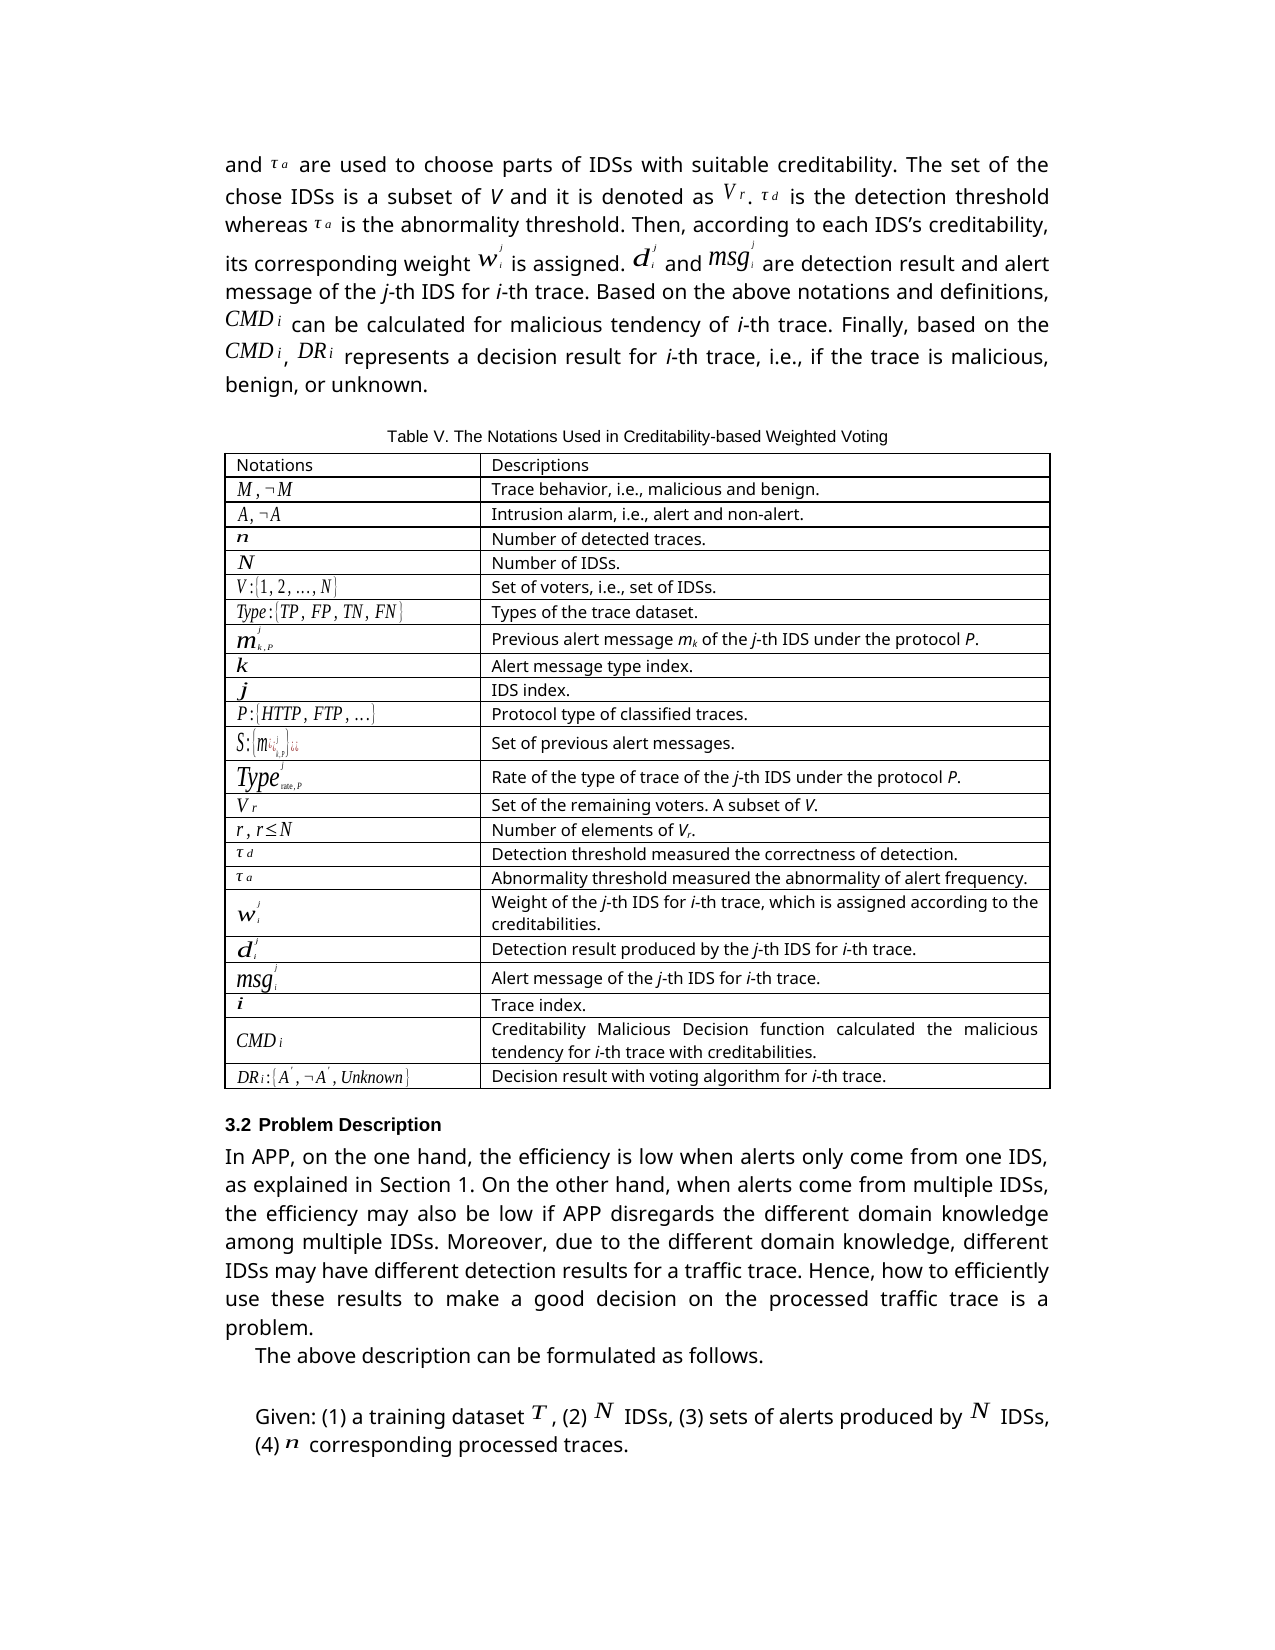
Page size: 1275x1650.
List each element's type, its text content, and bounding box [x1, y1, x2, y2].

table_cell Alert message type index. [481, 654, 1049, 677]
subtitle Problem Description [225, 1114, 1050, 1136]
table_cell [226, 600, 480, 624]
table_cell [226, 963, 480, 993]
table_cell [226, 727, 480, 759]
table_cell [226, 478, 480, 501]
text The above description can be formulated as follows. [225, 1341, 1050, 1369]
table_cell Set of the remaining voters. A subset of V. [481, 794, 1049, 817]
table_cell Weight of the j-th IDS for i-th trace, which is assigned according to the creditabilities. [481, 890, 1049, 936]
table_cell [226, 818, 480, 842]
table_cell [226, 528, 480, 550]
table_cell [226, 1018, 480, 1063]
table_cell Number of IDSs. [481, 551, 1049, 574]
table_header Descriptions [481, 454, 1049, 476]
table_cell Intrusion alarm, i.e., alert and non-alert. [481, 503, 1049, 526]
table_cell [226, 702, 480, 726]
table_cell Types of the trace dataset. [481, 600, 1049, 624]
table_cell Decision result with voting algorithm for i-th trace. [481, 1064, 1049, 1088]
table_cell [226, 551, 480, 574]
table_cell [226, 890, 480, 936]
table_cell [226, 678, 480, 701]
table_cell [226, 937, 480, 962]
table_cell Trace behavior, i.e., malicious and benign. [481, 478, 1049, 501]
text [225, 150, 1050, 399]
table_cell [226, 654, 480, 677]
table_cell [226, 575, 480, 599]
table_cell [226, 503, 480, 526]
table_cell Abnormality threshold measured the abnormality of alert frequency. [481, 867, 1049, 889]
table_cell Protocol type of classified traces. [481, 702, 1049, 726]
table_cell [226, 867, 480, 889]
table_cell Detection result produced by the j-th IDS for i-th trace. [481, 937, 1049, 962]
table_header Notations [226, 454, 480, 476]
table_cell [226, 843, 480, 866]
table_cell Set of previous alert messages. [481, 727, 1049, 759]
table_cell Alert message of the j-th IDS for i-th trace. [481, 963, 1049, 993]
text In APP, on the one hand, the efficiency is low when alerts only come from one IDS, as explained in Section 1. On the other hand, when alerts come from multiple IDSs, the efficiency may also be low if APP disregards the different domain knowledge among multiple IDSs. Moreover, due to the different domain knowledge, different IDSs may have different detection results for a traffic trace. Hence, how to efficiently use these results to make a good decision on the processed traffic trace is a problem. [225, 1142, 1050, 1341]
table_cell Number of elements of Vr. [481, 818, 1049, 842]
table_cell Rate of the type of trace of the j-th IDS under the protocol P. [481, 761, 1049, 793]
table_cell Number of detected traces. [481, 528, 1049, 550]
table_cell Previous alert message mk of the j-th IDS under the protocol P. [481, 625, 1049, 653]
table_cell Detection threshold measured the correctness of detection. [481, 843, 1049, 866]
table_cell [226, 625, 480, 653]
table_cell [226, 1064, 480, 1088]
text Table V. The Notations Used in Creditability-based Weighted Voting [225, 427, 1050, 446]
table_cell IDS index. [481, 678, 1049, 701]
table_cell [226, 761, 480, 793]
text Given: (1) a training dataset , (2) IDSs, (3) sets of alerts produced by IDSs, (4) corresponding processed traces. [255, 1398, 1050, 1459]
table_cell Trace index. [481, 994, 1049, 1017]
table_cell [226, 794, 480, 817]
table_cell [226, 994, 480, 1017]
table_cell Set of voters, i.e., set of IDSs. [481, 575, 1049, 599]
table_cell Creditability Malicious Decision function calculated the malicious tendency for i-th trace with creditabilities. [481, 1018, 1049, 1063]
